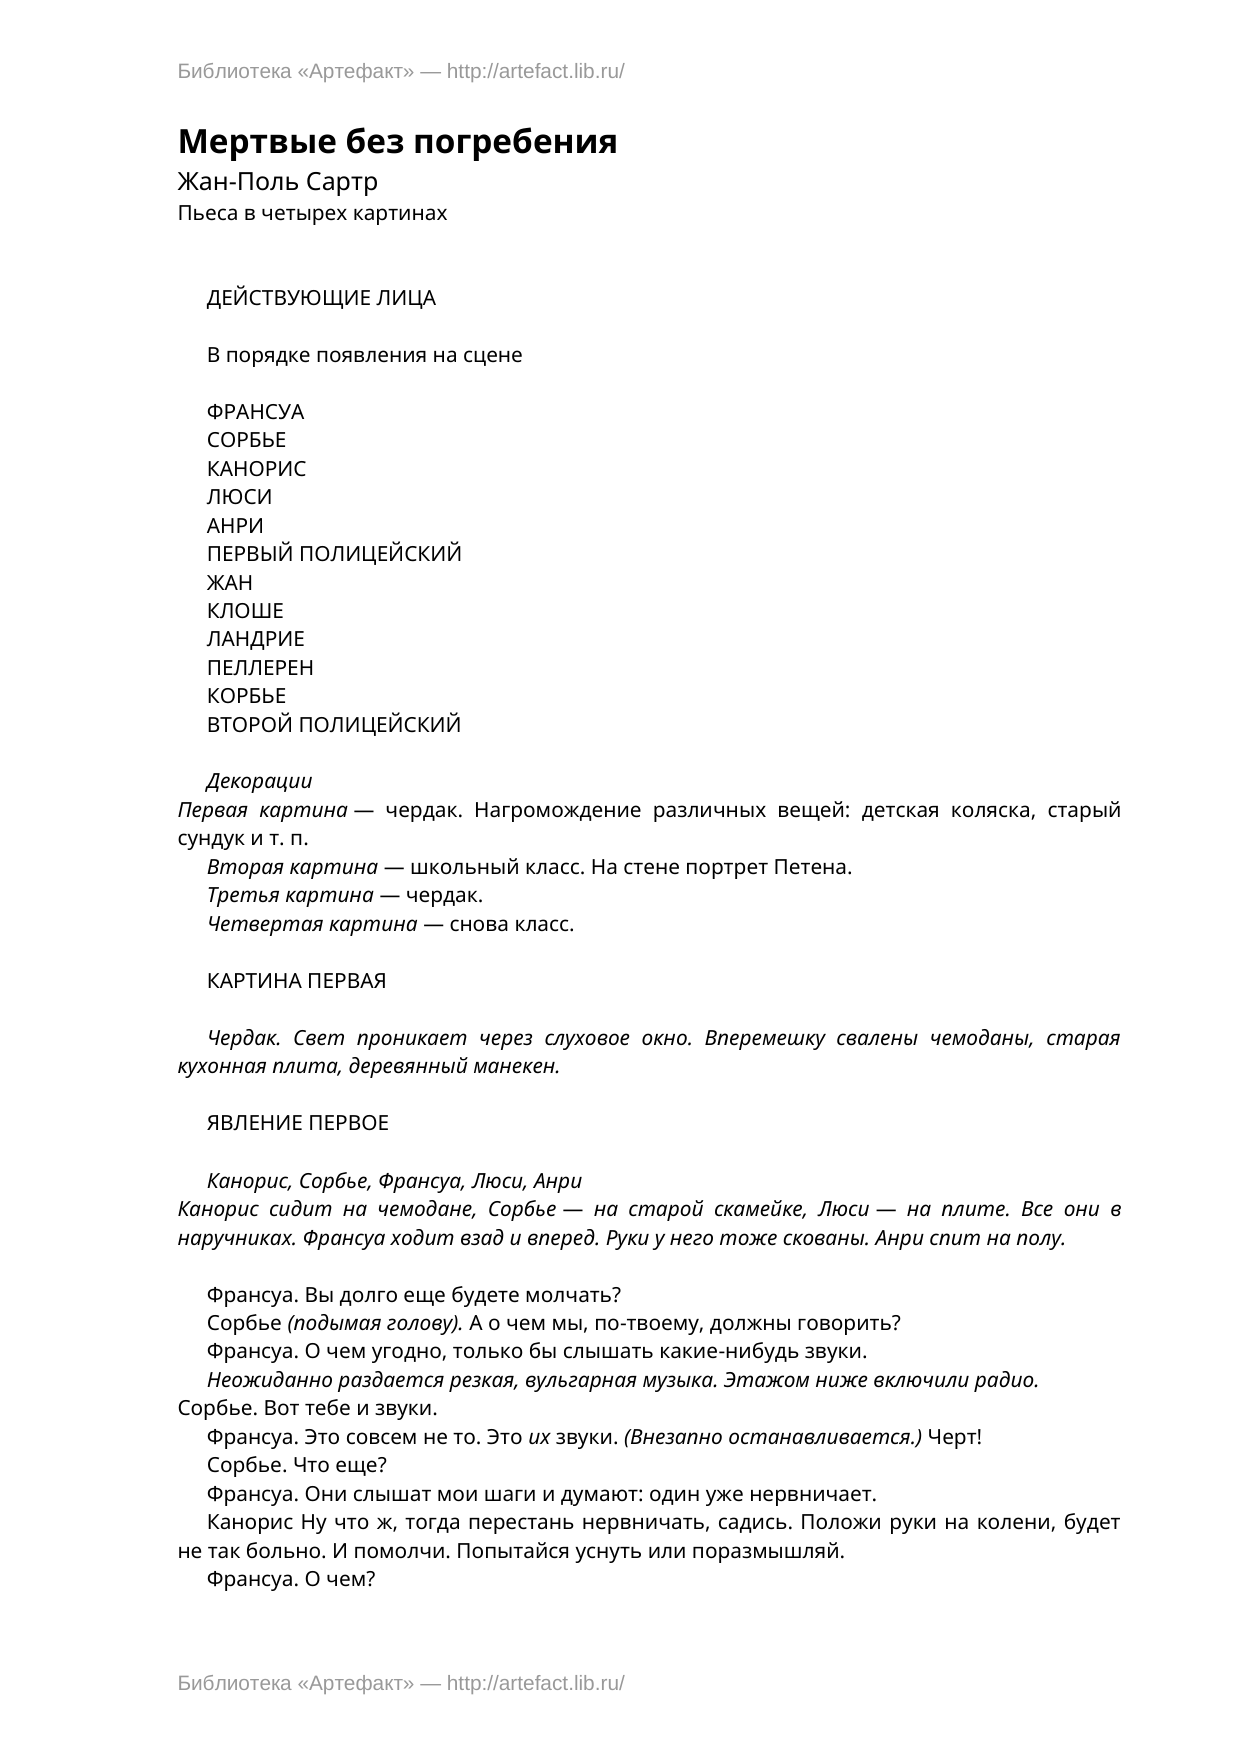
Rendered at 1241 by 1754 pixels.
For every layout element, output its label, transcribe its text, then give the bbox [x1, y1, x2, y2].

text ВТОРОЙ ПОЛИЦЕЙСКИЙ [177, 710, 1122, 738]
text АНРИ [177, 511, 1122, 539]
text Четвертая картина — снова класс. [177, 909, 1122, 937]
text Франсуа. Это совсем не то. Это их звуки. (Внезапно останавливается.) Черт! [177, 1422, 1122, 1450]
text ДЕЙСТВУЮЩИЕ ЛИЦА [177, 283, 1122, 340]
text Третья картина — чердак. [177, 880, 1122, 909]
text ПЕРВЫЙ ПОЛИЦЕЙСКИЙ [177, 539, 1122, 568]
text КАРТИНА ПЕРВАЯ [177, 966, 1122, 1023]
subtitle Пьеса в четырех картинах [177, 198, 1122, 226]
text ЛАНДРИЕ [177, 624, 1122, 653]
text Вторая картина — школьный класс. На стене портрет Петена. [177, 852, 1122, 880]
text Сорбье. Что еще? [177, 1450, 1122, 1479]
subtitle Мертвые без погребения [177, 118, 1122, 163]
text Неожиданно раздается резкая, вульгарная музыка. Этажом ниже включили радио. Сорбье. Вот тебе и звуки. [177, 1365, 1122, 1422]
text ЛЮСИ [177, 482, 1122, 511]
text Франсуа. Они слышат мои шаги и думают: один уже нервничает. [177, 1479, 1122, 1507]
text ФРАНСУА [177, 397, 1122, 425]
text В порядке появления на сцене [177, 340, 1122, 368]
text КОРБЬЕ [177, 681, 1122, 710]
text КЛОШЕ [177, 596, 1122, 624]
text Франсуа. О чем угодно, только бы слышать какие-нибудь звуки. [177, 1337, 1122, 1365]
text Канорис, Сорбье, Франсуа, Люси, Анри Канорис сидит на чемодане, Сорбье — на старой скамейке, Люси — на плите. Все они в наручниках. Франсуа ходит взад и вперед. Руки у него тоже скованы. Анри спит на полу. [177, 1166, 1122, 1280]
text Декорации Первая картина — чердак. Нагромождение различных вещей: детская коляска, старый сундук и т. п. [177, 767, 1122, 852]
text ПЕЛЛЕРЕН [177, 653, 1122, 681]
text ЯВЛЕНИЕ ПЕРВОЕ [177, 1108, 1122, 1166]
text Чердак. Свет проникает через слуховое окно. Вперемешку свалены чемоданы, старая кухонная плита, деревянный манекен. [177, 1023, 1122, 1108]
text Сорбье (подымая голову). А о чем мы, по-твоему, должны говорить? [177, 1308, 1122, 1337]
text КАНОРИС [177, 454, 1122, 482]
text Канорис Ну что ж, тогда перестань нервничать, садись. Положи руки на колени, будет не так больно. И помолчи. Попытайся уснуть или поразмышляй. [177, 1507, 1122, 1564]
text Франсуа. О чем? [177, 1564, 1122, 1593]
text Франсуа. Вы долго еще будете молчать? [177, 1280, 1122, 1308]
text ЖАН [177, 568, 1122, 596]
subtitle Жан-Поль Сартр [177, 163, 1122, 198]
text СОРБЬЕ [177, 425, 1122, 454]
